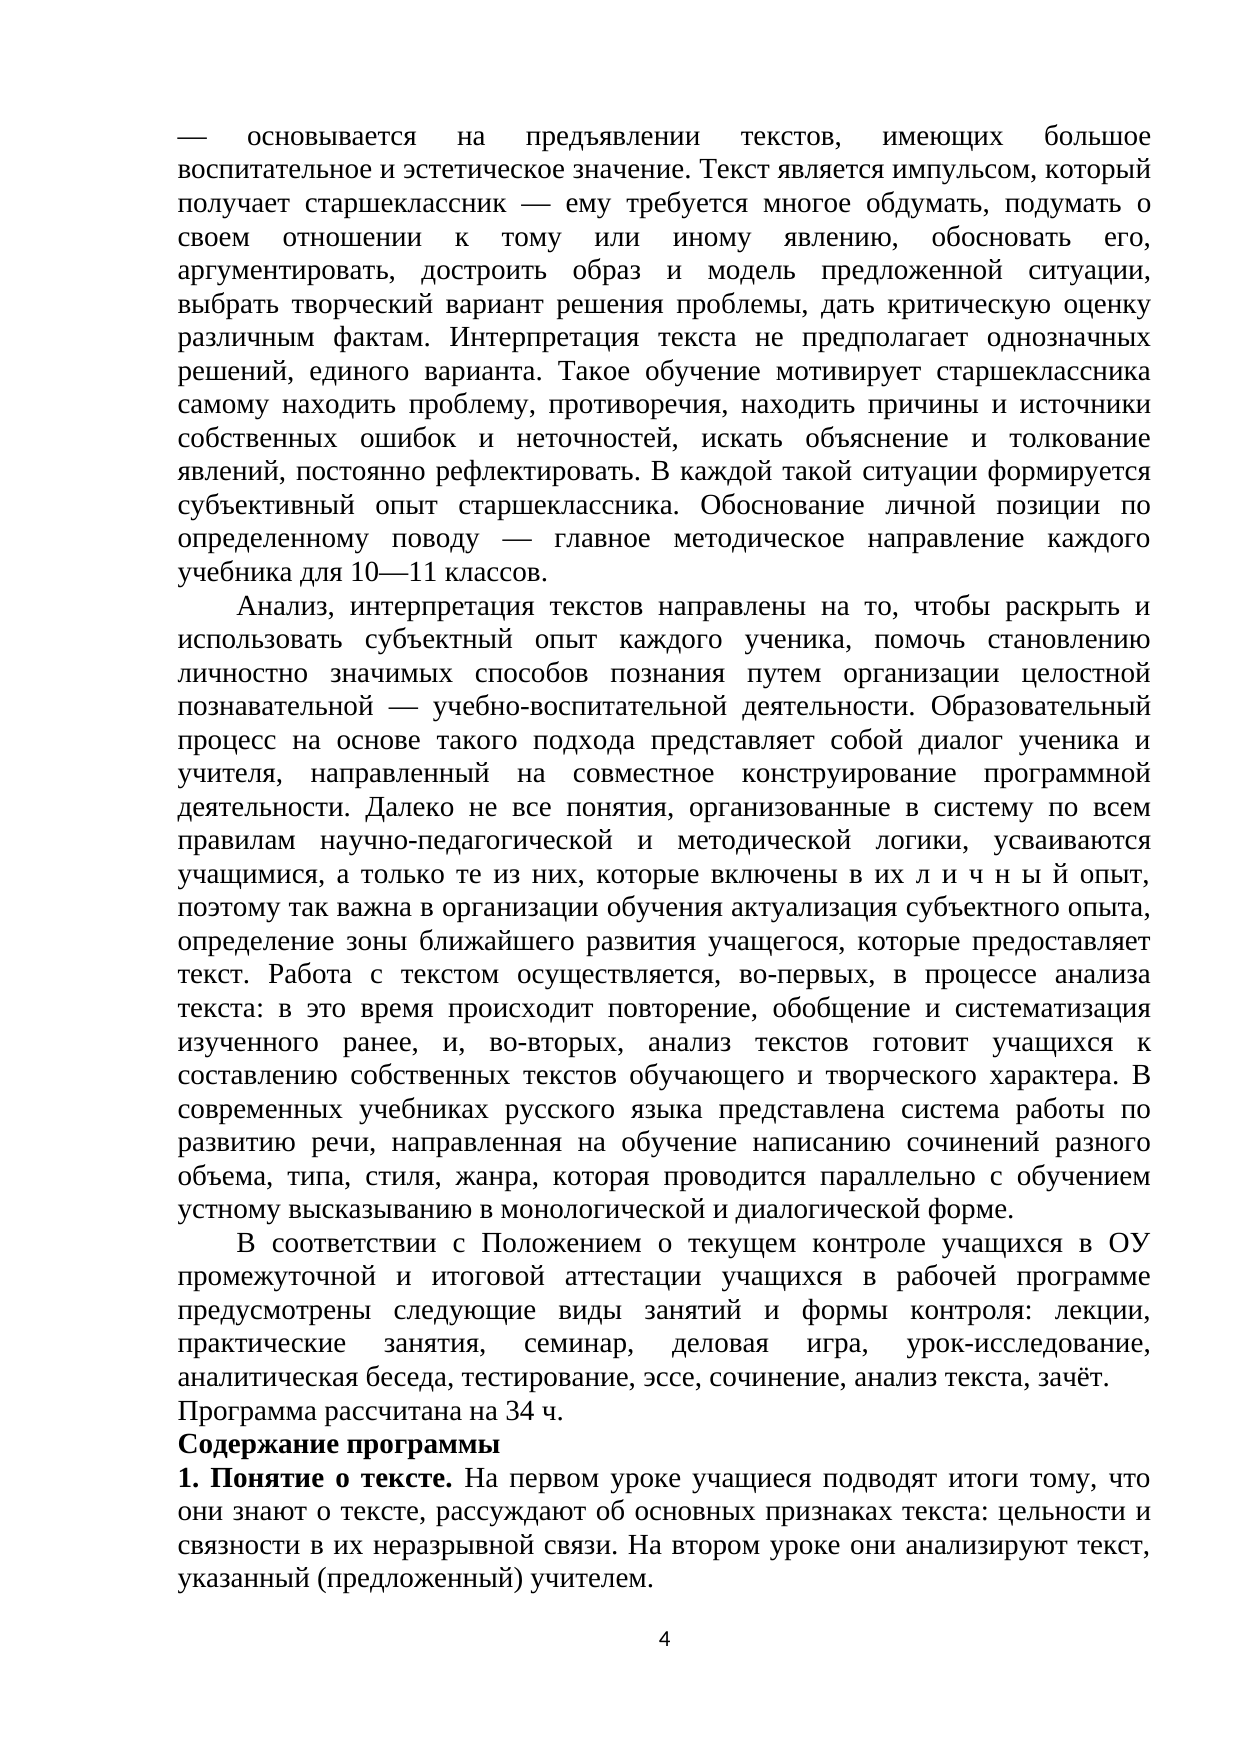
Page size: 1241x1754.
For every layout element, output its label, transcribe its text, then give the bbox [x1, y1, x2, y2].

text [177, 118, 1152, 588]
text В соответствии с Положением о текущем контроле учащихся в ОУ промежуточной и итоговой аттестации учащихся в рабочей программе предусмотрены следующие виды занятий и формы контроля: лекции, практические занятия, семинар, деловая игра, урок-исследование, аналитическая беседа, тестирование, эссе, сочинение, анализ текста, зачёт. [177, 1225, 1152, 1393]
text Содержание программы [177, 1426, 1152, 1460]
text 1. Понятие о тексте. На первом уроке учащиеся подводят итоги тому, что они знают о тексте, рассуждают об основных признаках текста: цельности и связности в их неразрывной связи. На втором уроке они анализируют текст, указанный (предложенный) учителем. [177, 1460, 1152, 1594]
text Анализ, интерпретация текстов направлены на то, чтобы раскрыть и использовать субъектный опыт каждого ученика, помочь становлению личностно значимых способов познания путем организации целостной познавательной — учебно-воспитательной деятельности. Образовательный процесс на основе такого подхода представляет собой диалог ученика и учителя, направленный на совместное конструирование программной деятельности. Далеко не все понятия, организованные в систему по всем правилам научно-педагогической и методической логики, усваиваются учащимися, а только те из них, которые включены в их л и ч н ы й опыт, поэтому так важна в организации обучения актуализация субъектного опыта, определение зоны ближайшего развития учащегося, которые предоставляет текст. Работа с текстом осуществляется, во-первых, в процессе анализа текста: в это время происходит повторение, обобщение и систематизация изученного ранее, и, во-вторых, анализ текстов готовит учащихся к составлению собственных текстов обучающего и творческого характера. В современных учебниках русского языка представлена система работы по развитию речи, направленная на обучение написанию сочинений разного объема, типа, стиля, жанра, которая проводится параллельно с обучением устному высказыванию в монологической и диалогической форме. [177, 588, 1152, 1225]
text Программа рассчитана на 34 ч. [177, 1393, 1152, 1426]
